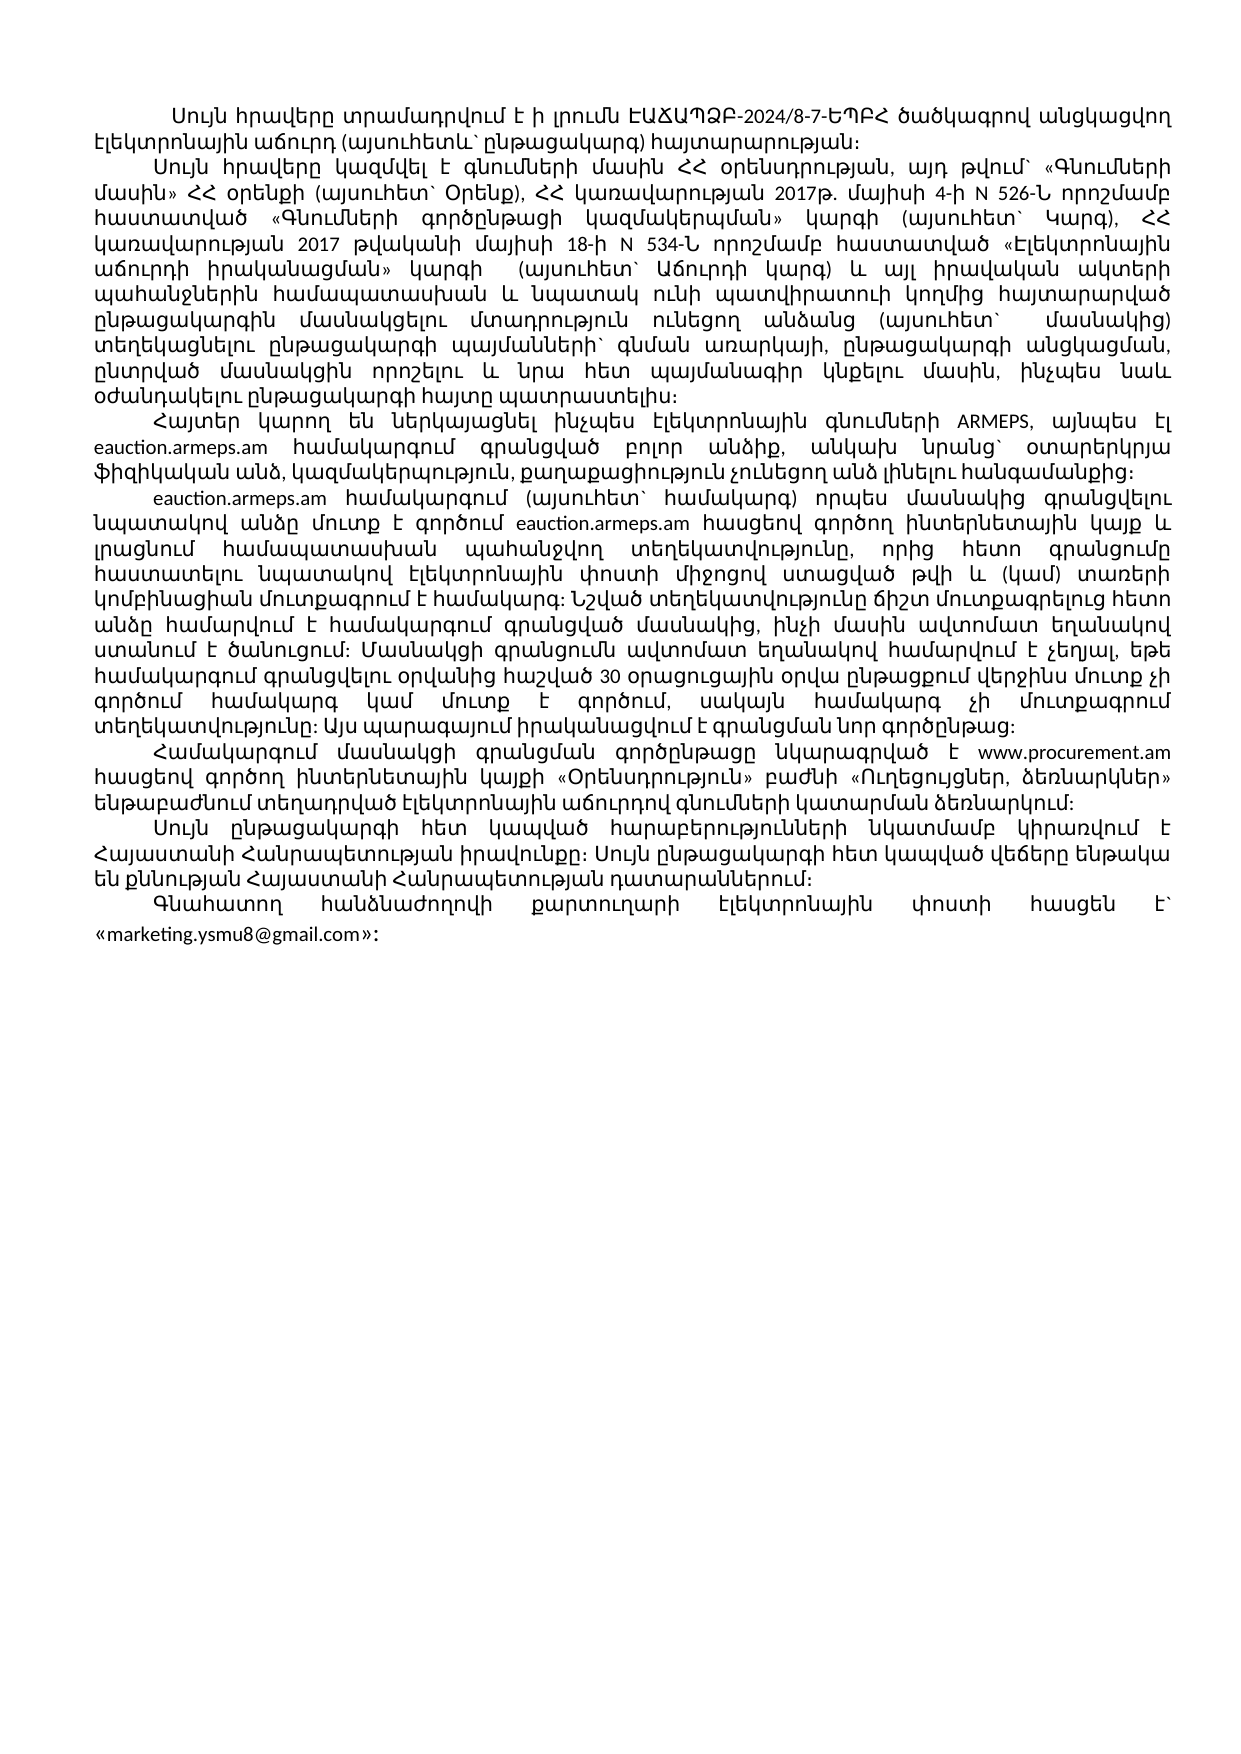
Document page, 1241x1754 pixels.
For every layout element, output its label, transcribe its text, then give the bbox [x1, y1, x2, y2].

text Հայտեր կարող են ներկայացնել ինչպես էլեկտրոնային գնումների ARMEPS, այնպես էլ eauction.armeps.am համակարգում գրանցված բոլոր անձիք, անկախ նրանց` օտարերկրյա ֆիզիկական անձ, կազմակերպություն, քաղաքացիություն չունեցող անձ լինելու հանգամանքից։ [94, 409, 1171, 485]
text Սույն հրավերը տրամադրվում է ի լրումն ԷԱՃԱՊՁԲ-2024/8-7-ԵՊԲՀ ծածկագրով անցկացվող էլեկտրոնային աճուրդ (այսուհետև` ընթացակարգ) հայտարարության։ [94, 104, 1171, 154]
text Համակարգում մասնակցի գրանցման գործընթացը նկարագրված է www.procurement.am հասցեով գործող ինտերնետային կայքի «Օրենսդրություն» բաժնի «Ուղեցույցներ, ձեռնարկներ» ենթաբաժնում տեղադրված էլեկտրոնային աճուրդով գնումների կատարման ձեռնարկում: [94, 739, 1171, 815]
text Սույն ընթացակարգի հետ կապված հարաբերությունների նկատմամբ կիրառվում է Հայաստանի Հանրապետության իրավունքը։ Սույն ընթացակարգի հետ կապված վեճերը ենթակա են քննության Հայաստանի Հանրապետության դատարաններում։ [94, 815, 1171, 892]
text Սույն հրավերը կազմվել է գնումների մասին ՀՀ օրենսդրության, այդ թվում` «Գնումների մասին» ՀՀ օրենքի (այսուհետ` Օրենք), ՀՀ կառավարության 2017թ. մայիսի 4-ի N 526-Ն որոշմամբ հաստատված «Գնումների գործընթացի կազմակերպման» կարգի (այսուհետ` Կարգ), ՀՀ կառավարության 2017 թվականի մայիսի 18-ի N 534-Ն որոշմամբ հաստատված «Էլեկտրոնային աճուրդի իրականացման» կարգի (այսուհետ` Աճուրդի կարգ) և այլ իրավական ակտերի պահանջներին համապատասխան և նպատակ ունի պատվիրատուի կողմից հայտարարված ընթացակարգին մասնակցելու մտադրություն ունեցող անձանց (այսուհետ` մասնակից) տեղեկացնելու ընթացակարգի պայմանների` գնման առարկայի, ընթացակարգի անցկացման, ընտրված մասնակցին որոշելու և նրա հետ պայմանագիր կնքելու մասին, ինչպես նաև օժանդակելու ընթացակարգի հայտը պատրաստելիս։ [94, 154, 1171, 409]
text eauction.armeps.am համակարգում (այսուհետ` համակարգ) որպես մասնակից գրանցվելու նպատակով անձը մուտք է գործում eauction.armeps.am հասցեով գործող ինտերնետային կայք և լրացնում համապատասխան պահանջվող տեղեկատվությունը, որից հետո գրանցումը հաստատելու նպատակով էլեկտրոնային փոստի միջոցով ստացված թվի և (կամ) տառերի կոմբինացիան մուտքագրում է համակարգ: Նշված տեղեկատվությունը ճիշտ մուտքագրելուց հետո անձը համարվում է համակարգում գրանցված մասնակից, ինչի մասին ավտոմատ եղանակով ստանում է ծանուցում: Մասնակցի գրանցումն ավտոմատ եղանակով համարվում է չեղյալ, եթե համակարգում գրանցվելու օրվանից հաշված 30 օրացուցային օրվա ընթացքում վերջինս մուտք չի գործում համակարգ կամ մուտք է գործում, սակայն համակարգ չի մուտքագրում տեղեկատվությունը: Այս պարագայում իրականացվում է գրանցման նոր գործընթաց: [94, 485, 1171, 739]
text Գնահատող հանձնաժողովի քարտուղարի էլեկտրոնային փոստի հասցեն է` «marketing.ysmu8@gmail.com»: [94, 892, 1171, 948]
